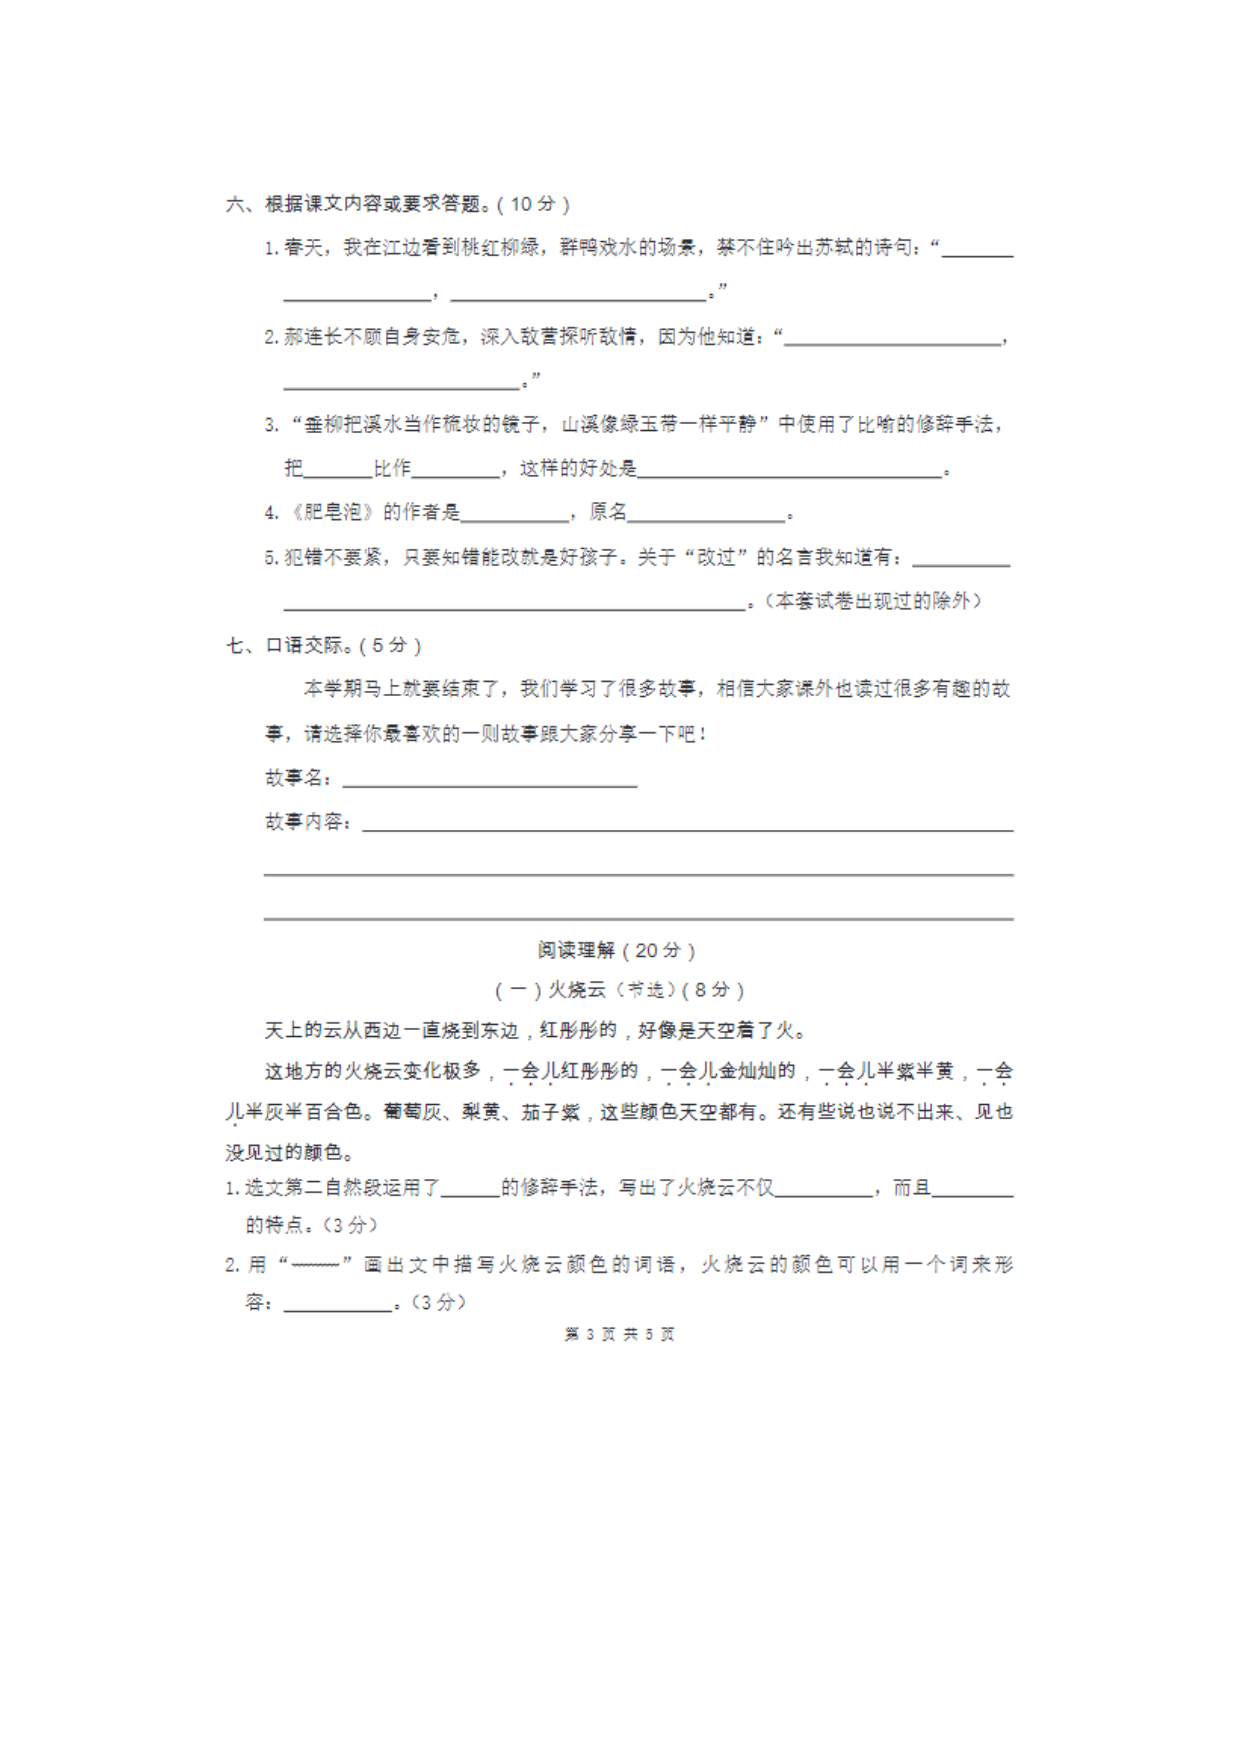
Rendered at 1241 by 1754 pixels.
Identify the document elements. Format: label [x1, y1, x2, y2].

picture [187, 162, 1053, 1370]
